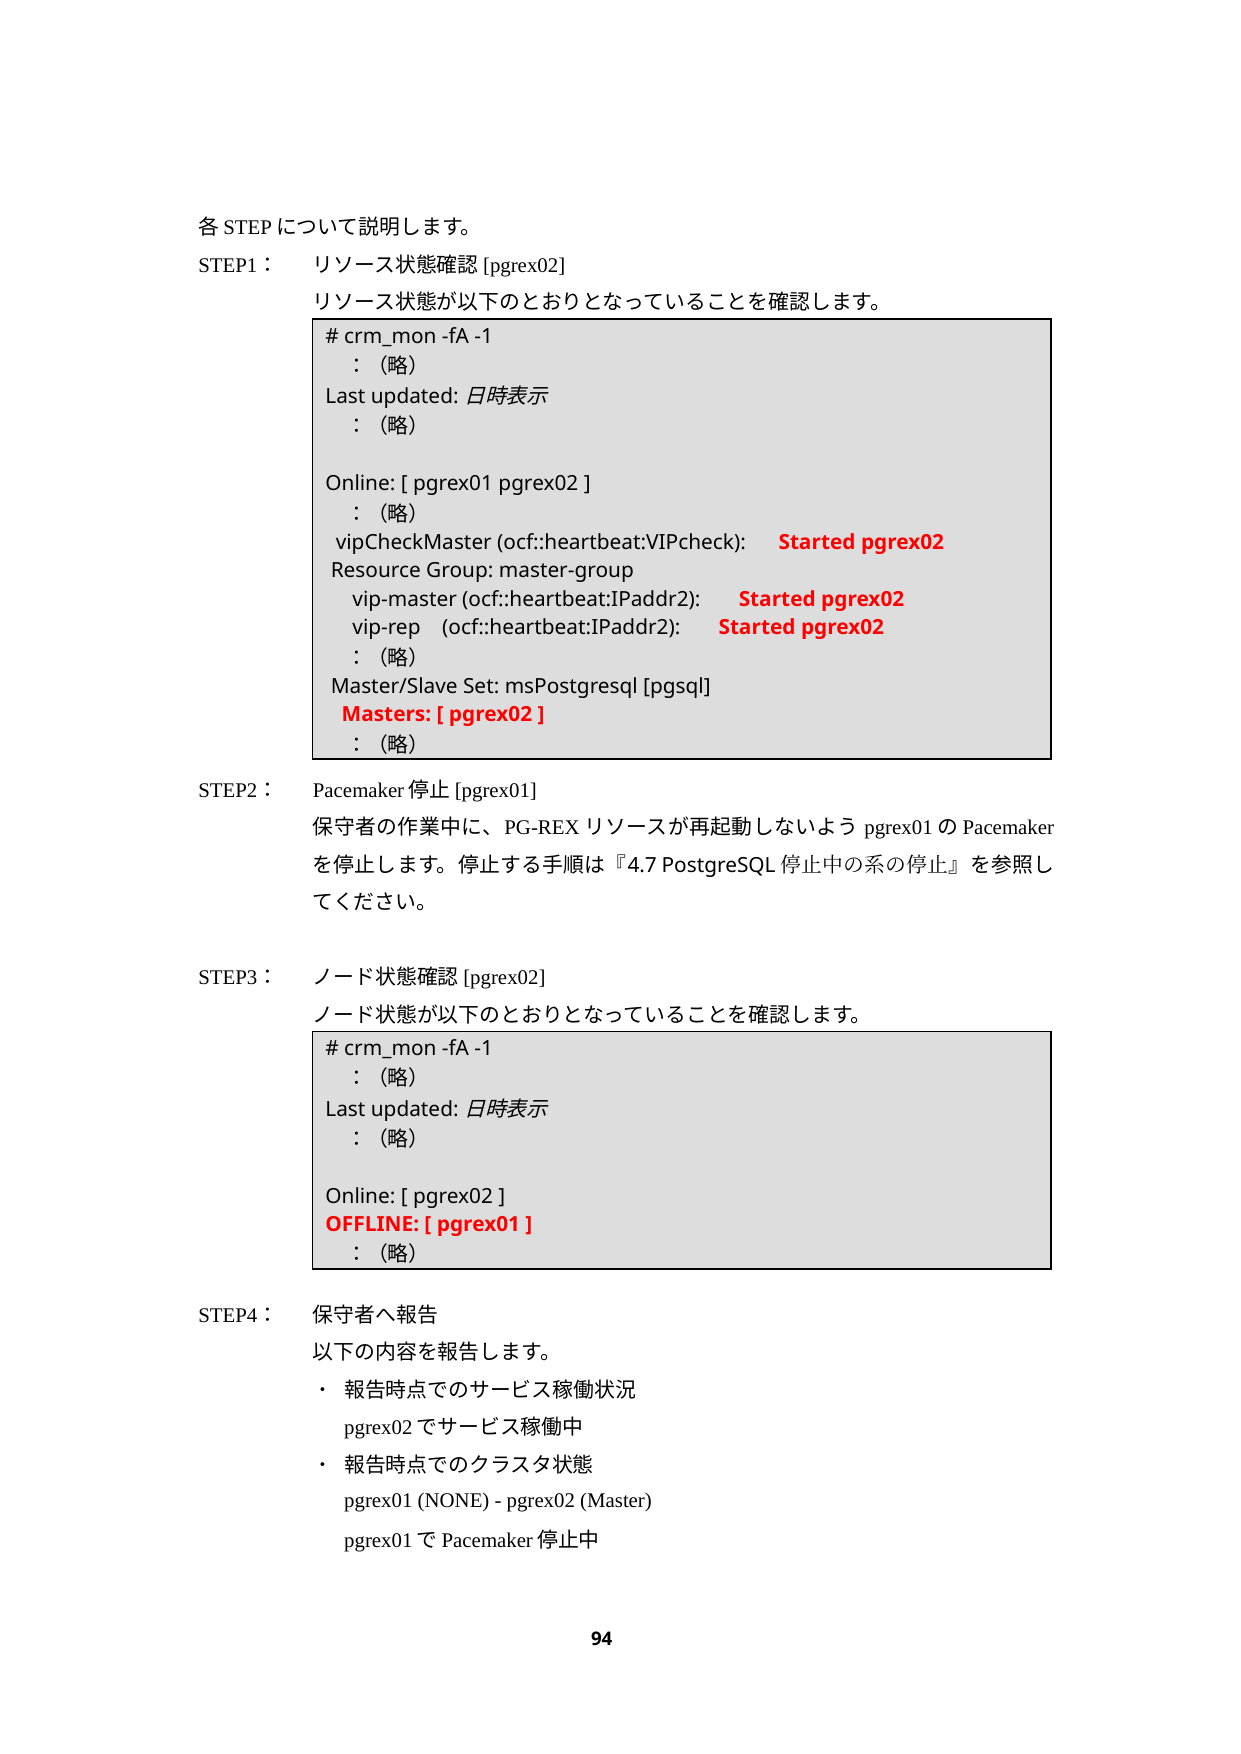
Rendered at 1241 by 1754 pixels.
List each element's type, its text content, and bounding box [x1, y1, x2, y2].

text ノード状態が以下のとおりとなっていることを確認します。 [313, 994, 1054, 1032]
text STEP2： Pacemaker停止 [pgrex01] [198, 769, 1054, 807]
text リソース状態が以下のとおりとなっていることを確認します。 [313, 282, 1054, 319]
text 保守者の作業中に、PG-REXリソースが再起動しないようpgrex01のPacemakerを停止します。停止する手順は『4.7 PostgreSQL停止中の系の停止』を参照してください。 [313, 807, 1054, 919]
list 報告時点でのクラスタ状態 pgrex01 (NONE) - pgrex02 (Master) pgrex01でPacemaker停止中 [313, 1444, 1054, 1557]
text 各STEPについて説明します。 [177, 207, 1054, 244]
text 以下の内容を報告します。 [313, 1332, 1054, 1369]
list 報告時点でのサービス稼働状況 pgrex02でサービス稼働中 [313, 1369, 1054, 1444]
text STEP4： 保守者へ報告 [198, 1294, 1054, 1332]
text STEP3： ノード状態確認 [pgrex02] [198, 957, 1054, 994]
text STEP1： リソース状態確認 [pgrex02] [198, 244, 1054, 282]
